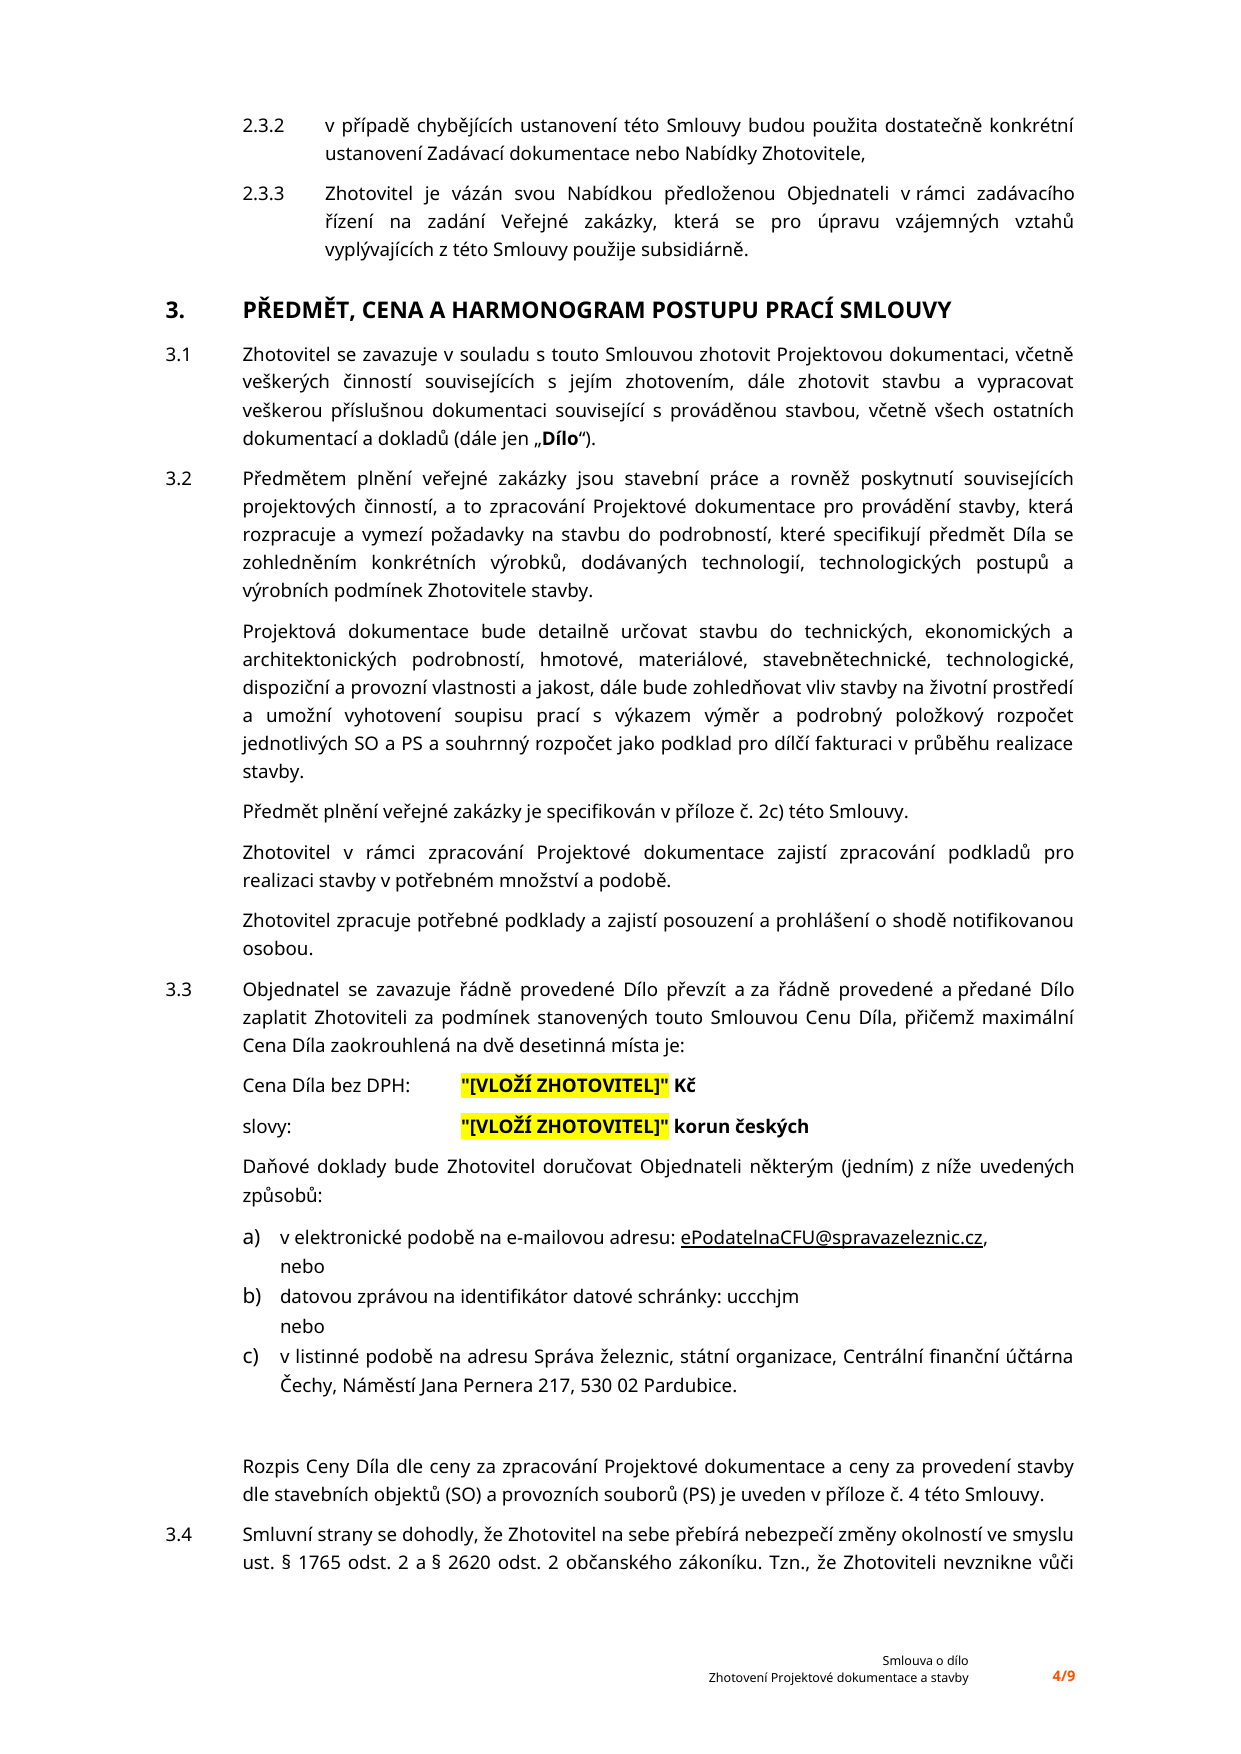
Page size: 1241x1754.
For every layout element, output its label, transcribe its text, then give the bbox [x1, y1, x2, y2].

text Cena Díla bez DPH: "[VLOŽÍ ZHOTOVITEL]" Kč [242, 1073, 461, 1098]
text Projektová dokumentace bude detailně určovat stavbu do technických, ekonomických a architektonických podrobností, hmotové, materiálové, stavebnětechnické, technologické, dispoziční a provozní vlastnosti a jakost, dále bude zohledňovat vliv stavby na životní prostředí a umožní vyhotovení soupisu prací s výkazem výměr a podrobný položkový rozpočet jednotlivých SO a PS a souhrnný rozpočet jako podklad pro dílčí fakturaci v průběhu realizace stavby. [242, 618, 1075, 784]
text Předmětem plnění veřejné zakázky jsou stavební práce a rovněž poskytnutí souvisejících projektových činností, a to zpracování Projektové dokumentace pro provádění stavby, která rozpracuje a vymezí požadavky na stavbu do podrobností, které specifikují předmět Díla se zohledněním konkrétních výrobků, dodávaných technologií, technologických postupů a výrobních podmínek Zhotovitele stavby. [165, 465, 1075, 603]
text Cena Díla bez DPH: "[VLOŽÍ ZHOTOVITEL]" Kč [669, 1073, 1075, 1098]
text slovy: "[VLOŽÍ ZHOTOVITEL]" korun českých [242, 1113, 461, 1139]
text Předmět plnění veřejné zakázky je specifikován v příloze č. 2c) této Smlouvy. [242, 799, 1075, 824]
text Zhotovitel je vázán svou Nabídkou předloženou Objednateli v rámci zadávacího řízení na zadání Veřejné zakázky, která se pro úpravu vzájemných vztahů vyplývajících z této Smlouvy použije subsidiárně. [242, 181, 1075, 262]
text Zhotovitel v rámci zpracování Projektové dokumentace zajistí zpracování podkladů pro realizaci stavby v potřebném množství a podobě. [242, 839, 1075, 893]
list datovou zprávou na identifikátor datové schránky: uccchjm [242, 1282, 1075, 1310]
text Zhotovitel zpracuje potřebné podklady a zajistí posouzení a prohlášení o shodě notifikovanou osobou. [242, 908, 1075, 961]
text nebo [280, 1313, 1075, 1338]
text Zhotovitel se zavazuje v souladu s touto Smlouvou zhotovit Projektovou dokumentaci, včetně veškerých činností souvisejících s jejím zhotovením, dále zhotovit stavbu a vypracovat veškerou příslušnou dokumentaci související s prováděnou stavbou, včetně všech ostatních dokumentací a dokladů (dále jen „Dílo“). [165, 341, 1075, 450]
list v elektronické podobě na e-mailovou adresu: ePodatelnaCFU@spravazeleznic.cz, [242, 1222, 1075, 1251]
text Rozpis Ceny Díla dle ceny za zpracování Projektové dokumentace a ceny za provedení stavby dle stavebních objektů (SO) a provozních souborů (PS) je uveden v příloze č. 4 této Smlouvy. [242, 1453, 1075, 1506]
text v případě chybějících ustanovení této Smlouvy budou použita dostatečně konkrétní ustanovení Zadávací dokumentace nebo Nabídky Zhotovitele, [242, 112, 1075, 166]
text nebo [280, 1254, 1075, 1279]
text Objednatel se zavazuje řádně provedené Dílo převzít a za řádně provedené a předané Dílo zaplatit Zhotoviteli za podmínek stanovených touto Smlouvou Cenu Díla, přičemž maximální Cena Díla zaokrouhlená na dvě desetinná místa je: [165, 976, 1075, 1058]
text slovy: "[VLOŽÍ ZHOTOVITEL]" korun českých [669, 1113, 1075, 1139]
text PŘEDMĚT, CENA A HARMONOGRAM POSTUPU PRACÍ SMLOUVY [165, 294, 1075, 325]
list v listinné podobě na adresu Správa železnic, státní organizace, Centrální finanční účtárna Čechy, Náměstí Jana Pernera 217, 530 02 Pardubice. [242, 1341, 1075, 1397]
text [165, 1521, 1075, 1575]
text Daňové doklady bude Zhotovitel doručovat Objednateli některým (jedním) z níže uvedených způsobů: [242, 1154, 1075, 1207]
